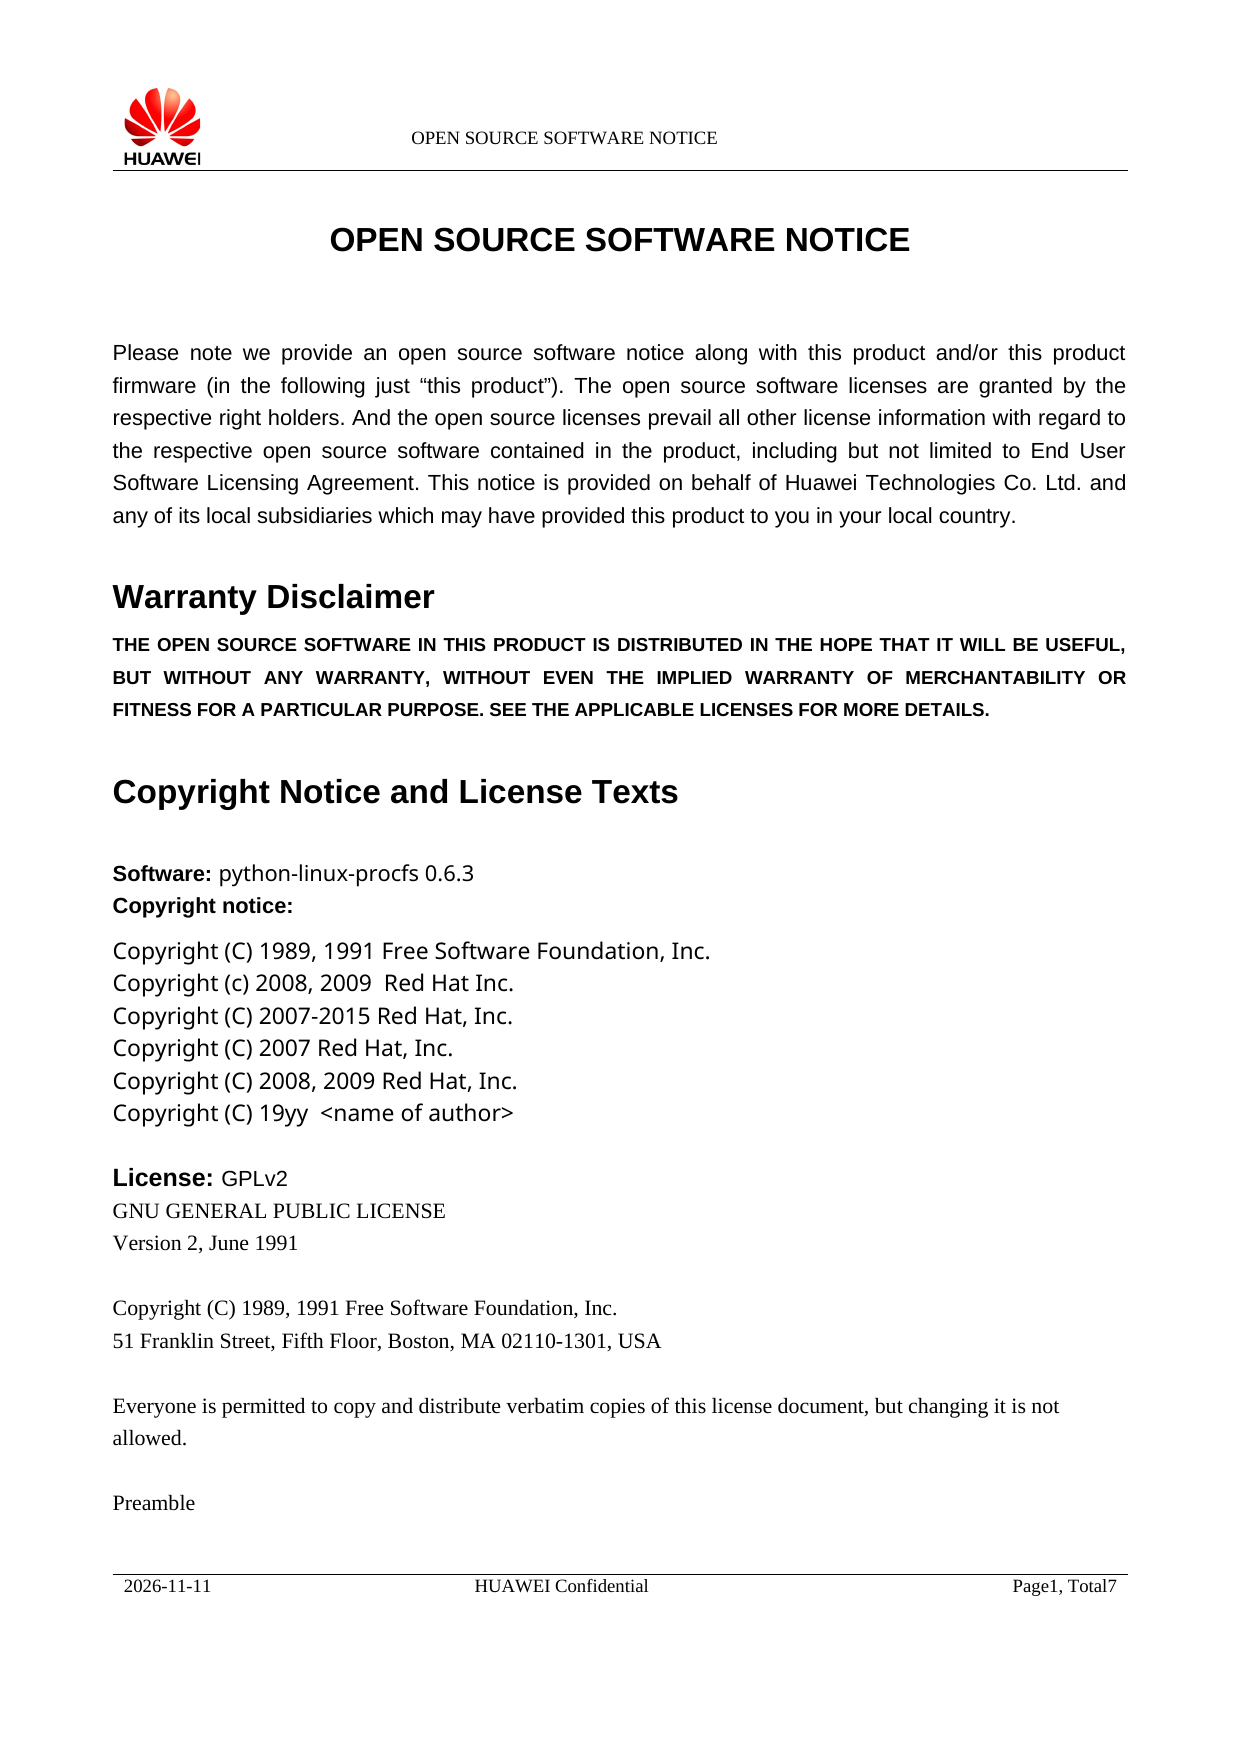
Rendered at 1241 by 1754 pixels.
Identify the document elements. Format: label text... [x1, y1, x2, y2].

text OPEN SOURCE SOFTWARE NOTICE [112, 206, 1128, 271]
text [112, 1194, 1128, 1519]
text The open source software in this product is distributed in the hope that it will be useful, but WITHOUT ANY WARRANTY, without even the implied warranty of MERCHANTABILITY or FITNESS FOR A PARTICULAR PURPOSE. See the applicable licenses for more details. [112, 629, 1128, 726]
picture [124, 88, 201, 165]
text Warranty Disclaimer [112, 564, 1128, 629]
title Software: python-linux-procfs 0.6.3 [112, 856, 1128, 889]
text Copyright Notice and License Texts [112, 759, 1128, 824]
text Please note we provide an open source software notice along with this product and/or this product firmware (in the following just “this product”). The open source software licenses are granted by the respective right holders. And the open source licenses prevail all other license information with regard to the respective open source software contained in the product, including but not limited to End User Software Licensing Agreement. This notice is provided on behalf of Huawei Technologies Co. Ltd. and any of its local subsidiaries which may have provided this product to you in your local country. [112, 336, 1128, 531]
text License: GPLv2 [112, 1161, 1128, 1194]
text Copyright notice: [112, 889, 1128, 921]
text Copyright (C) 1989, 1991 Free Software Foundation, Inc. Copyright (c) 2008, 2009 Red Hat Inc. Copyright (C) 2007-2015 Red Hat, Inc. Copyright (C) 2007 Red Hat, Inc. Copyright (C) 2008, 2009 Red Hat, Inc. Copyright (C) 19yy <name of author> [112, 934, 1128, 1161]
